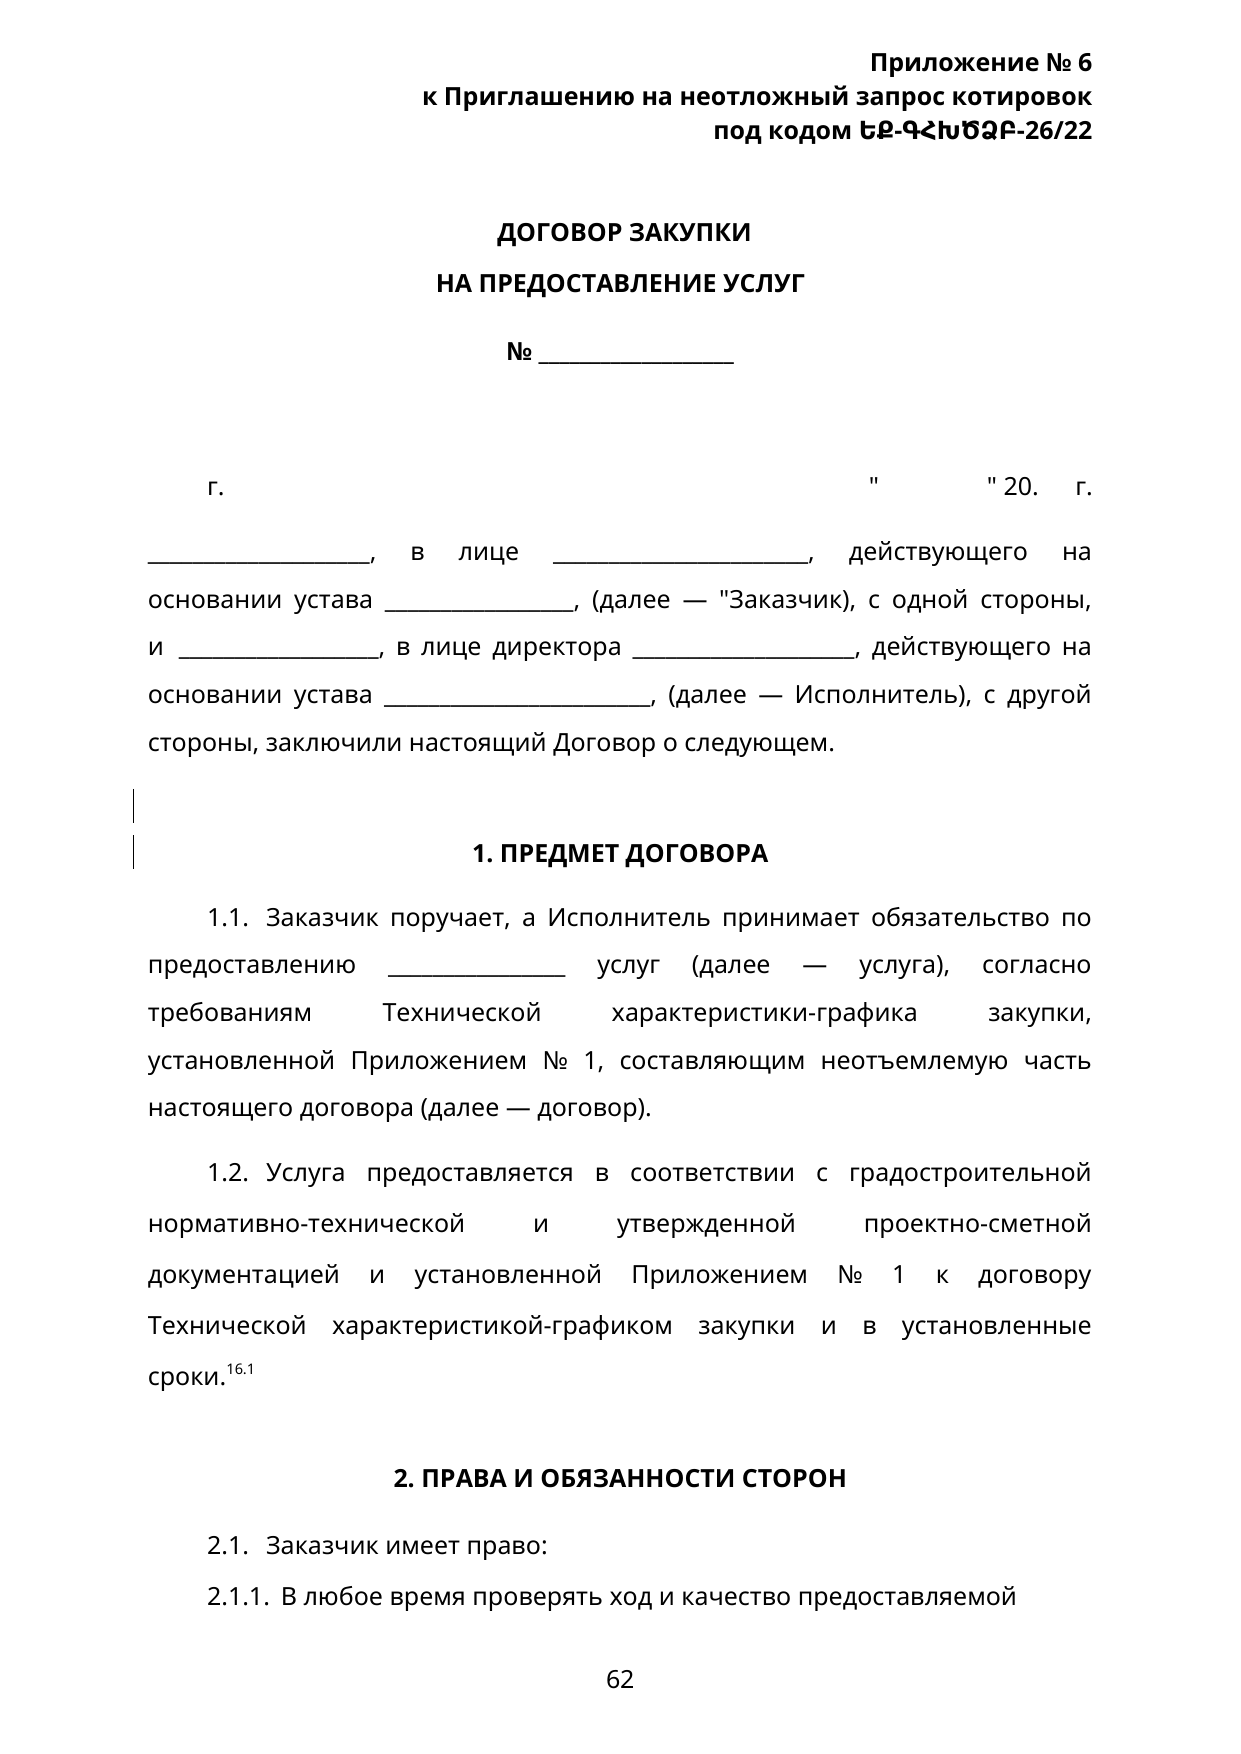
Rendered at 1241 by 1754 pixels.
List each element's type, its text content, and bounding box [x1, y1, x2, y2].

text ДОГОВОР ЗАКУПКИ НА ПРЕДОСТАВЛЕНИЕ УСЛУГ [148, 215, 1092, 300]
text № ___________________ [148, 333, 1092, 367]
text 2. ПРАВА И ОБЯЗАННОСТИ СТОРОН [148, 1460, 1092, 1494]
text 2.1. Заказчик имеет право: [148, 1528, 1092, 1562]
text к Приглашению на неотложный запрос котировок под кодом ԵՔ-ԳՀԽԾՁԲ-26/22 [148, 78, 1092, 147]
text 1. ПРЕДМЕТ ДОГОВОРА [148, 835, 1092, 869]
text 2.1.1. В любое время проверять ход и качество предоставляемой [148, 1579, 1092, 1613]
text ____________________, в лице _______________________, действующего на основании устава _________________, (далее — "Заказчик), с одной стороны, и __________________, в лице директора ____________________, действующего на основании устава ________________________, (далее — Исполнитель), с другой стороны, заключили настоящий Договор о следующем. [148, 534, 1092, 758]
table_header г. [136, 469, 620, 534]
text Приложение № 6 [148, 44, 1092, 78]
table_header " " 20. г. [620, 469, 1104, 534]
text 1.2. Услуга предоставляется в соответствии с градостроительной нормативно-технической и утвержденной проектно-сметной документацией и установленной Приложением № 1 к договору Технической характеристикой-графиком закупки и в установленные сроки.16.1 [148, 1154, 1092, 1392]
text 1.1. Заказчик поручает, а Исполнитель принимает обязательство по предоставлению ________________ услуг (далее — услуга), согласно требованиям Технической характеристики-графика закупки, установленной Приложением № 1, составляющим неотъемлемую часть настоящего договора (далее — договор). [148, 899, 1092, 1124]
